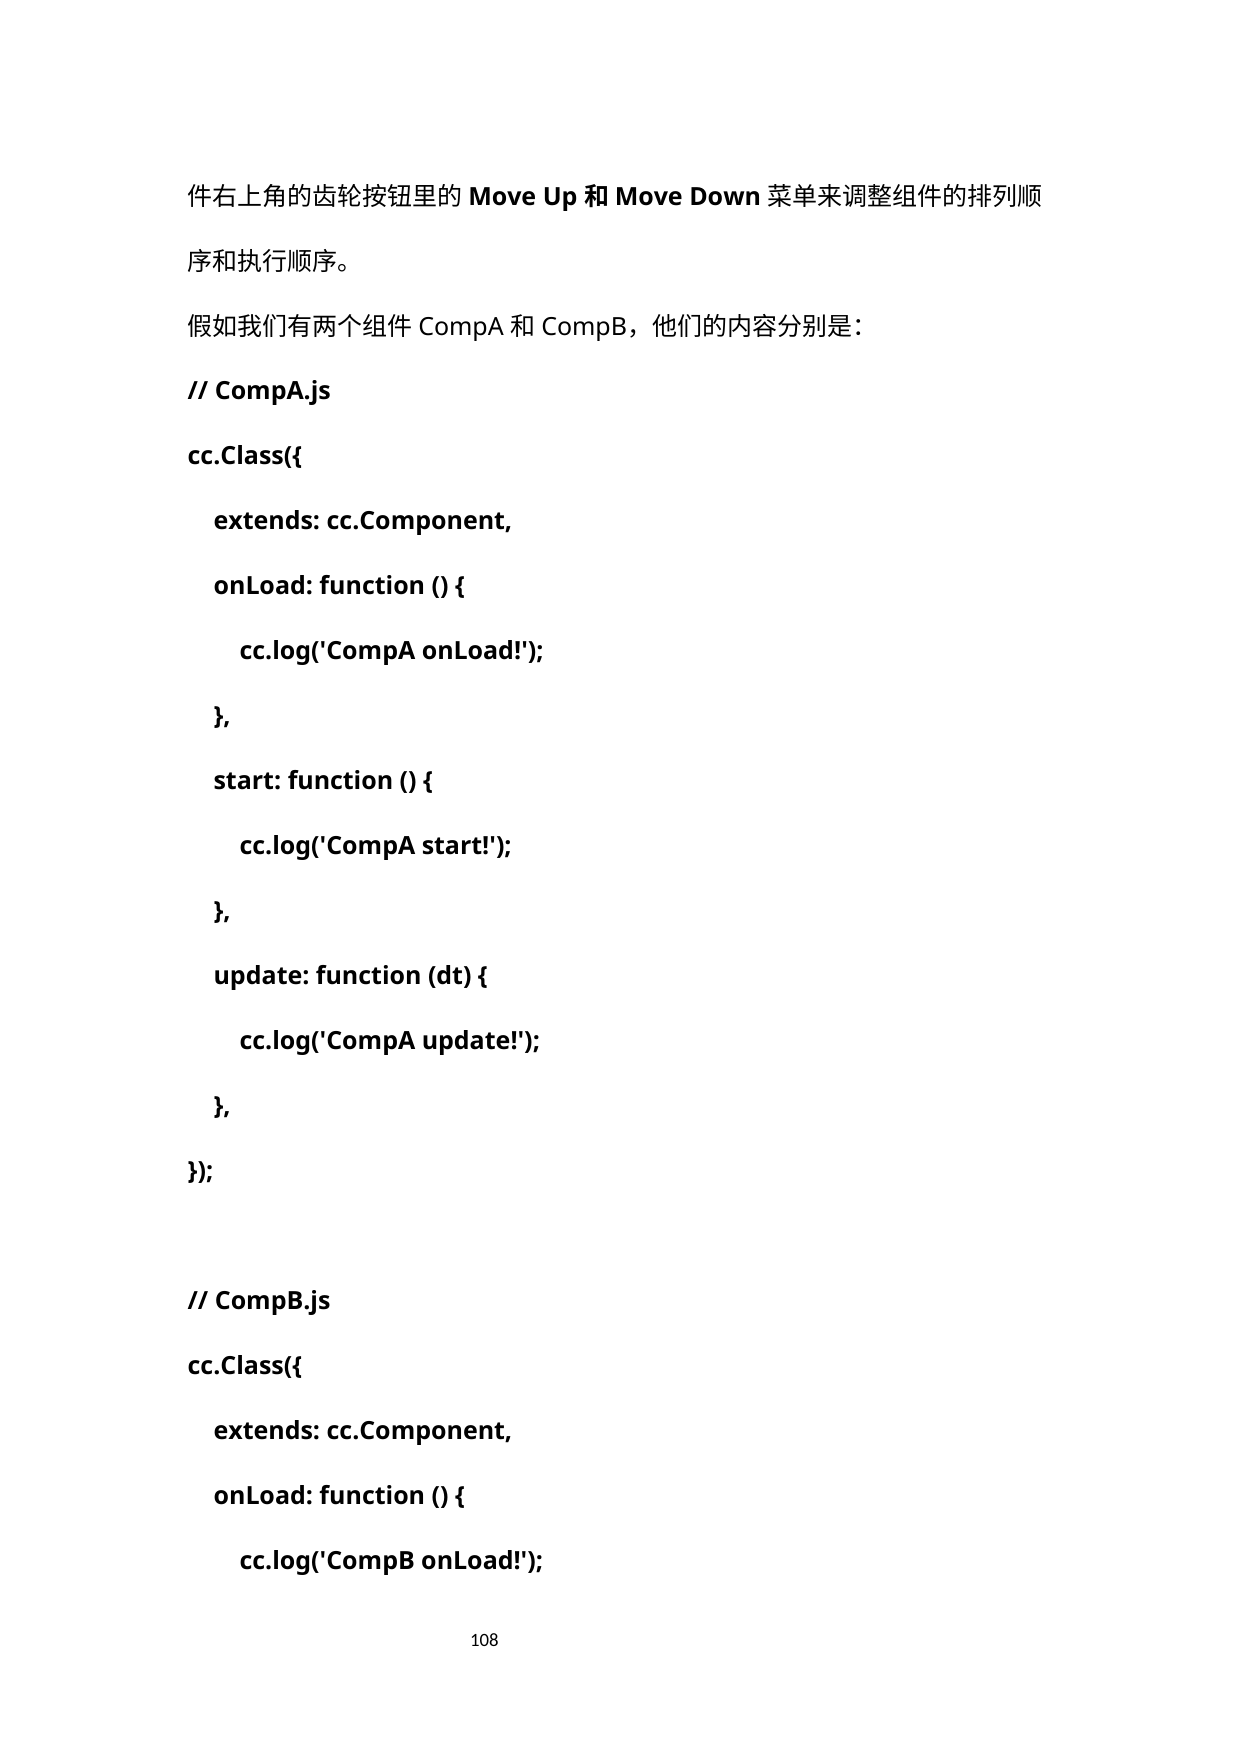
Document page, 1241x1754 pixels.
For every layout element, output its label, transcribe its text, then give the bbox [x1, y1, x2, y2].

text onLoad: function () { [187, 552, 1053, 617]
text extends: cc.Component, [187, 1397, 1053, 1462]
text start: function () { [187, 747, 1053, 812]
text 假如我们有两个组件 CompA 和 CompB，他们的内容分别是： [187, 292, 1053, 357]
text extends: cc.Component, [187, 487, 1053, 552]
text }, [187, 1072, 1053, 1137]
text onLoad: function () { [187, 1462, 1053, 1527]
text }, [187, 877, 1053, 942]
text cc.Class({ [187, 422, 1053, 487]
text cc.log('CompB onLoad!'); [187, 1527, 1053, 1592]
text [187, 162, 1053, 292]
text cc.log('CompA update!'); [187, 1007, 1053, 1072]
text // CompB.js [187, 1267, 1053, 1332]
text cc.log('CompA onLoad!'); [187, 617, 1053, 682]
text // CompA.js [187, 357, 1053, 422]
text update: function (dt) { [187, 942, 1053, 1007]
text }); [187, 1137, 1053, 1202]
text cc.Class({ [187, 1332, 1053, 1397]
text cc.log('CompA start!'); [187, 812, 1053, 877]
text }, [187, 682, 1053, 747]
